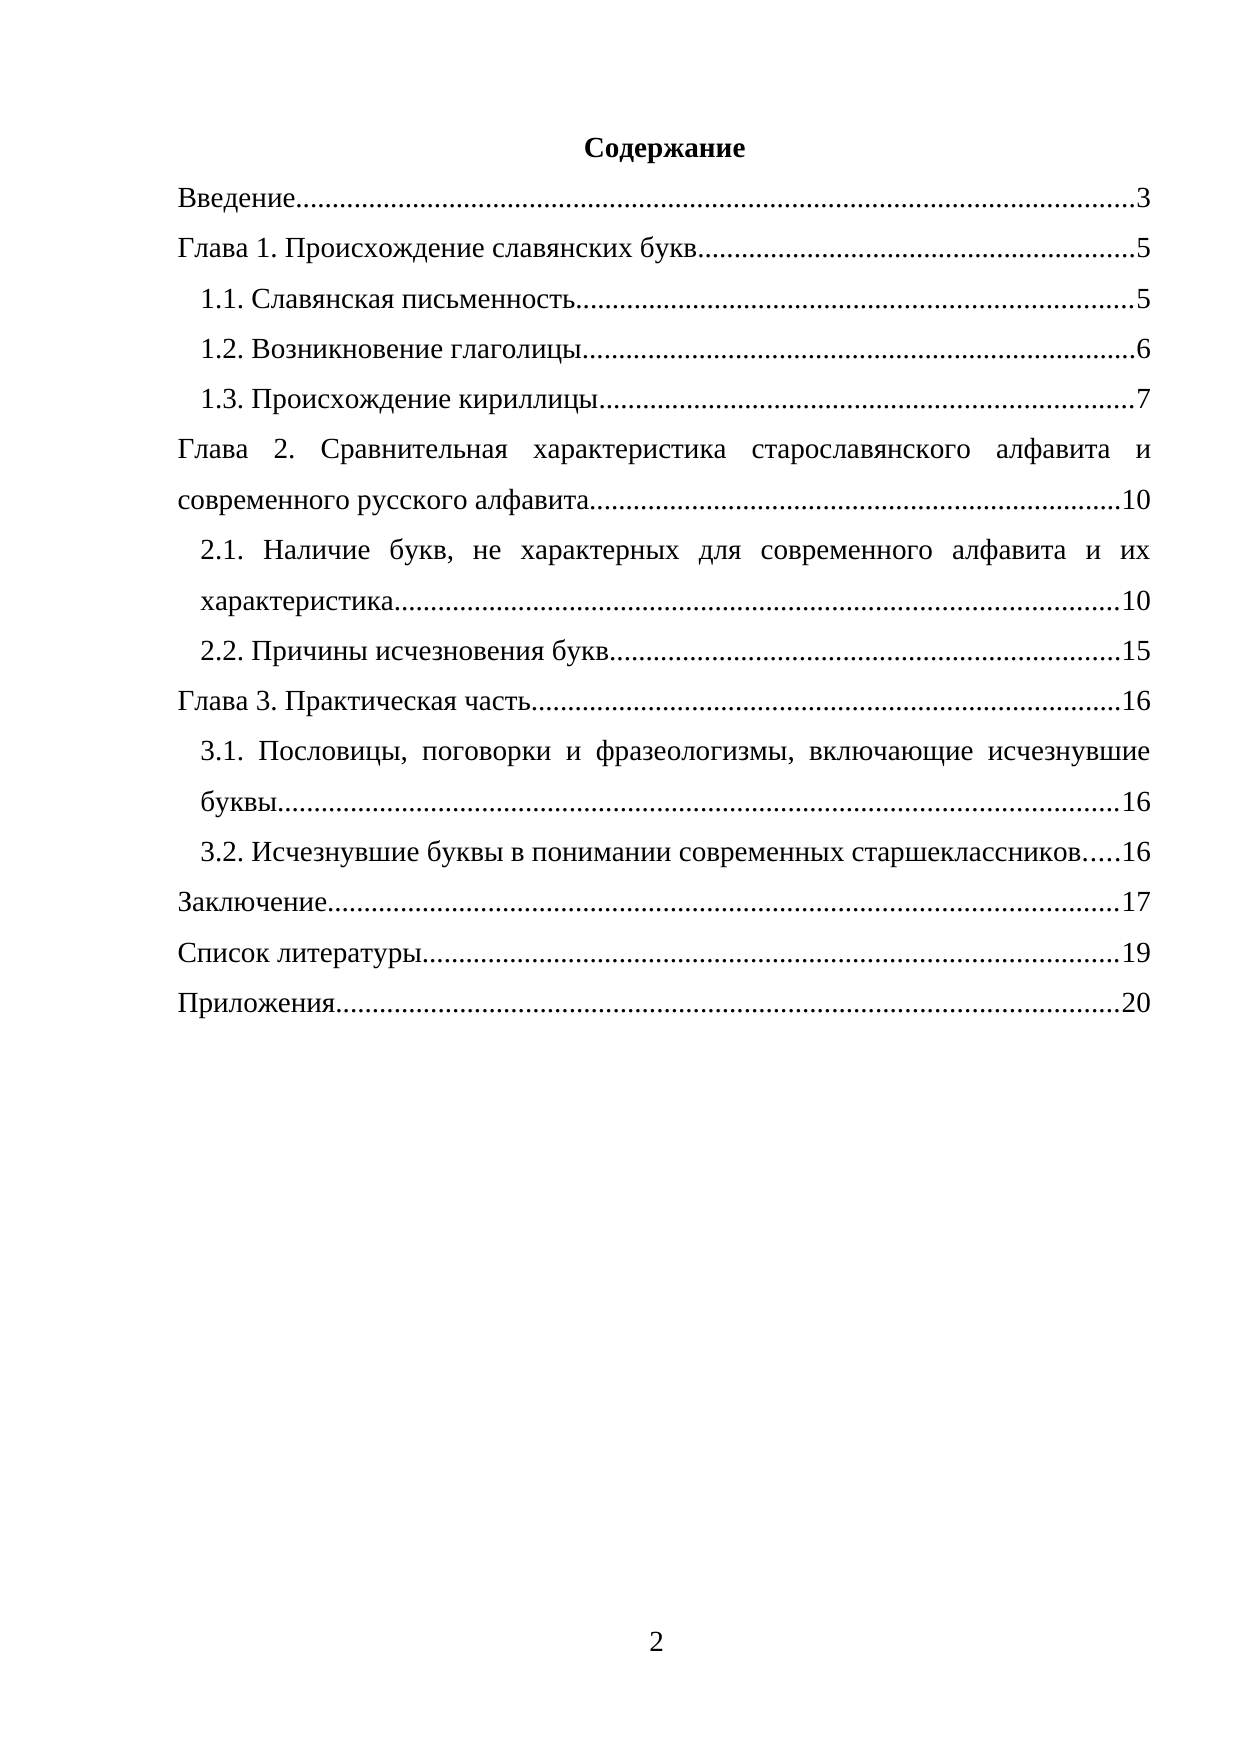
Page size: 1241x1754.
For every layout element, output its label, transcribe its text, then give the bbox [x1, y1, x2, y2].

text Содержание [177, 130, 1152, 163]
